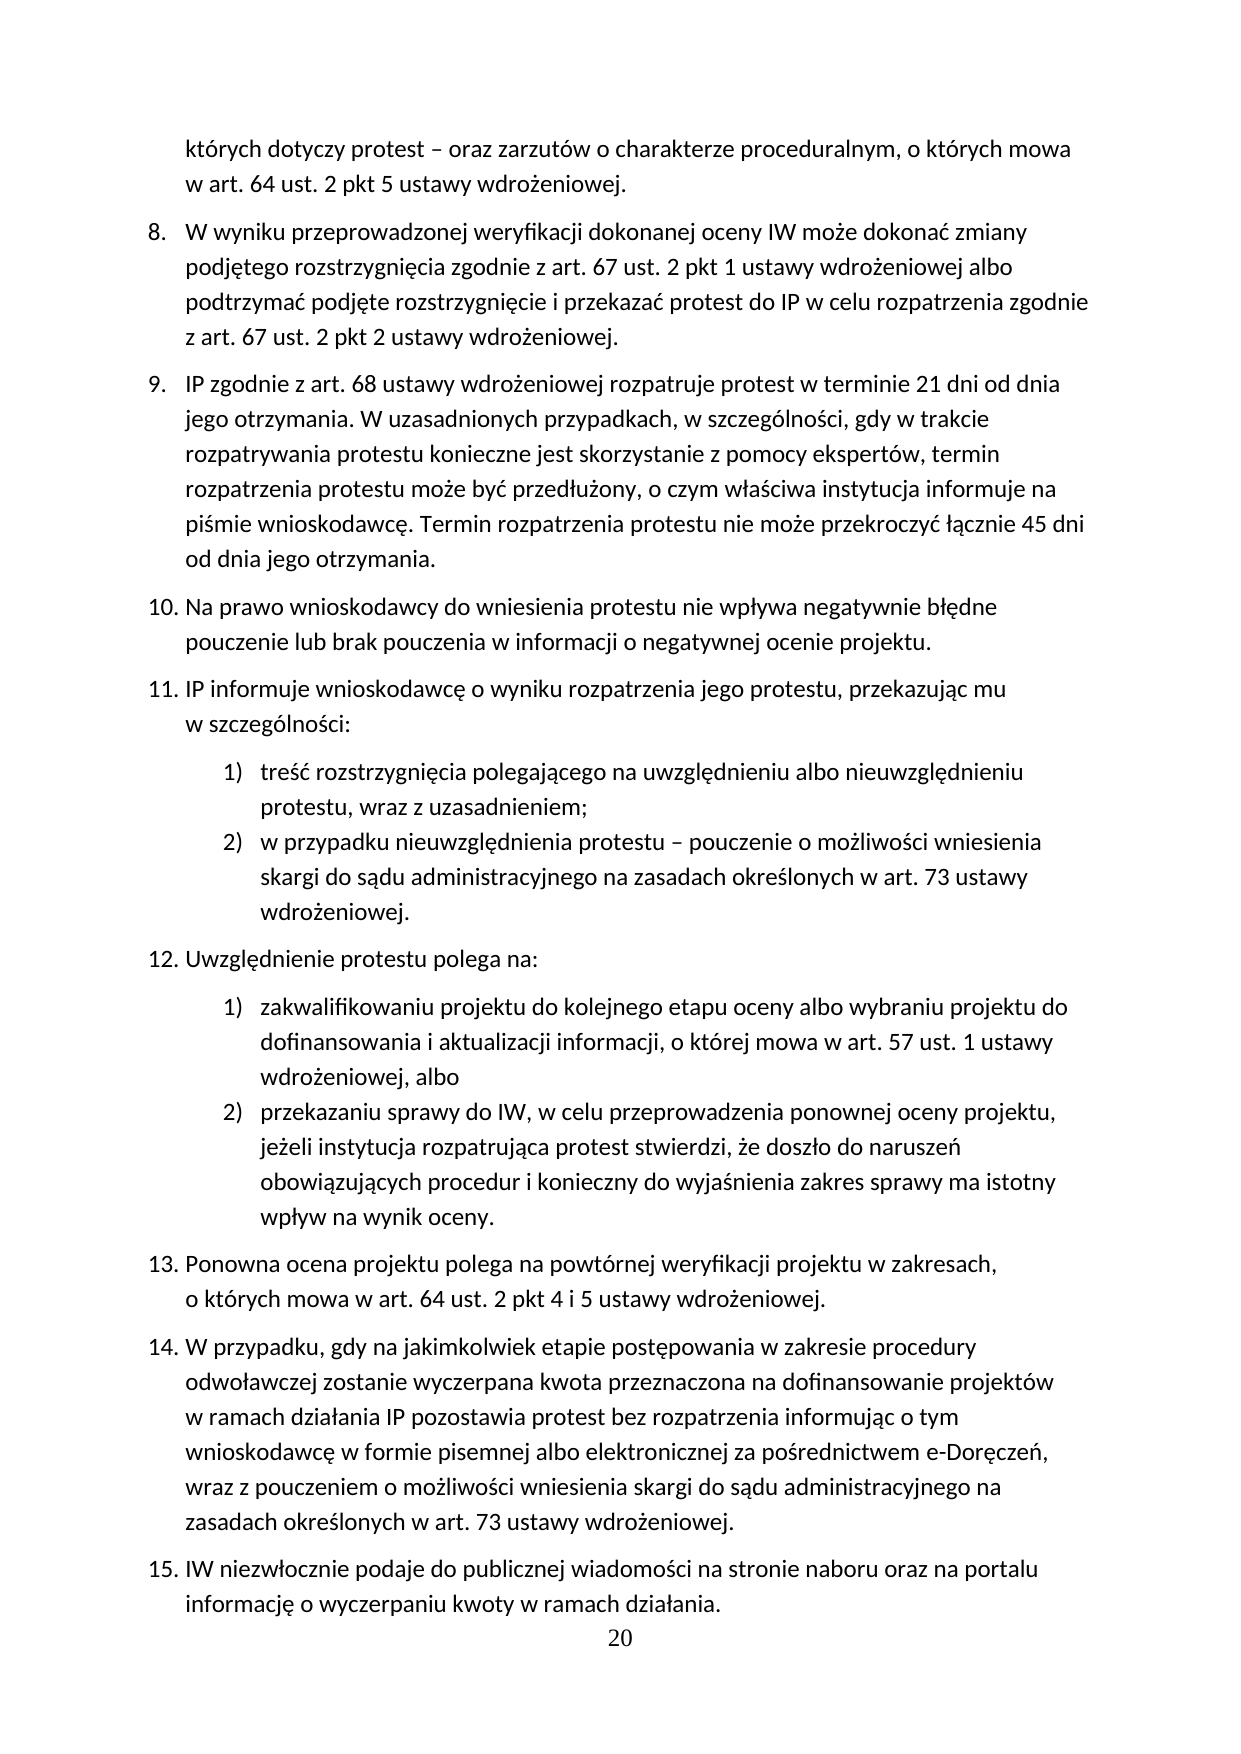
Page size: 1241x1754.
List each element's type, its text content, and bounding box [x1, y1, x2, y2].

list IP zgodnie z art. 68 ustawy wdrożeniowej rozpatruje protest w terminie 21 dni od dnia jego otrzymania. W uzasadnionych przypadkach, w szczególności, gdy w trakcie rozpatrywania protestu konieczne jest skorzystanie z pomocy ekspertów, termin rozpatrzenia protestu może być przedłużony, o czym właściwa instytucja informuje na piśmie wnioskodawcę. Termin rozpatrzenia protestu nie może przekroczyć łącznie 45 dni od dnia jego otrzymania. [148, 368, 1092, 574]
list Uwzględnienie protestu polega na: [148, 943, 1092, 974]
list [148, 133, 1092, 199]
list Ponowna ocena projektu polega na powtórnej weryfikacji projektu w zakresach, o których mowa w art. 64 ust. 2 pkt 4 i 5 ustawy wdrożeniowej. [148, 1248, 1092, 1314]
list przekazaniu sprawy do IW, w celu przeprowadzenia ponownej oceny projektu, jeżeli instytucja rozpatrująca protest stwierdzi, że doszło do naruszeń obowiązujących procedur i konieczny do wyjaśnienia zakres sprawy ma istotny wpływ na wynik oceny. [223, 1096, 1092, 1231]
list treść rozstrzygnięcia polegającego na uwzględnieniu albo nieuwzględnieniu protestu, wraz z uzasadnieniem; [223, 756, 1092, 821]
list W wyniku przeprowadzonej weryfikacji dokonanej oceny IW może dokonać zmiany podjętego rozstrzygnięcia zgodnie z art. 67 ust. 2 pkt 1 ustawy wdrożeniowej albo podtrzymać podjęte rozstrzygnięcie i przekazać protest do IP w celu rozpatrzenia zgodnie z art. 67 ust. 2 pkt 2 ustawy wdrożeniowej. [148, 216, 1092, 351]
list IW niezwłocznie podaje do publicznej wiadomości na stronie naboru oraz na portalu informację o wyczerpaniu kwoty w ramach działania. [148, 1553, 1092, 1619]
list W przypadku, gdy na jakimkolwiek etapie postępowania w zakresie procedury odwoławczej zostanie wyczerpana kwota przeznaczona na dofinansowanie projektów w ramach działania IP pozostawia protest bez rozpatrzenia informując o tym wnioskodawcę w formie pisemnej albo elektronicznej za pośrednictwem e-Doręczeń, wraz z pouczeniem o możliwości wniesienia skargi do sądu administracyjnego na zasadach określonych w art. 73 ustawy wdrożeniowej. [148, 1331, 1092, 1536]
list w przypadku nieuwzględnienia protestu – pouczenie o możliwości wniesienia skargi do sądu administracyjnego na zasadach określonych w art. 73 ustawy wdrożeniowej. [223, 826, 1092, 926]
list Na prawo wnioskodawcy do wniesienia protestu nie wpływa negatywnie błędne pouczenie lub brak pouczenia w informacji o negatywnej ocenie projektu. [148, 591, 1092, 656]
list zakwalifikowaniu projektu do kolejnego etapu oceny albo wybraniu projektu do dofinansowania i aktualizacji informacji, o której mowa w art. 57 ust. 1 ustawy wdrożeniowej, albo [223, 991, 1092, 1091]
list IP informuje wnioskodawcę o wyniku rozpatrzenia jego protestu, przekazując mu w szczególności: [148, 673, 1092, 739]
